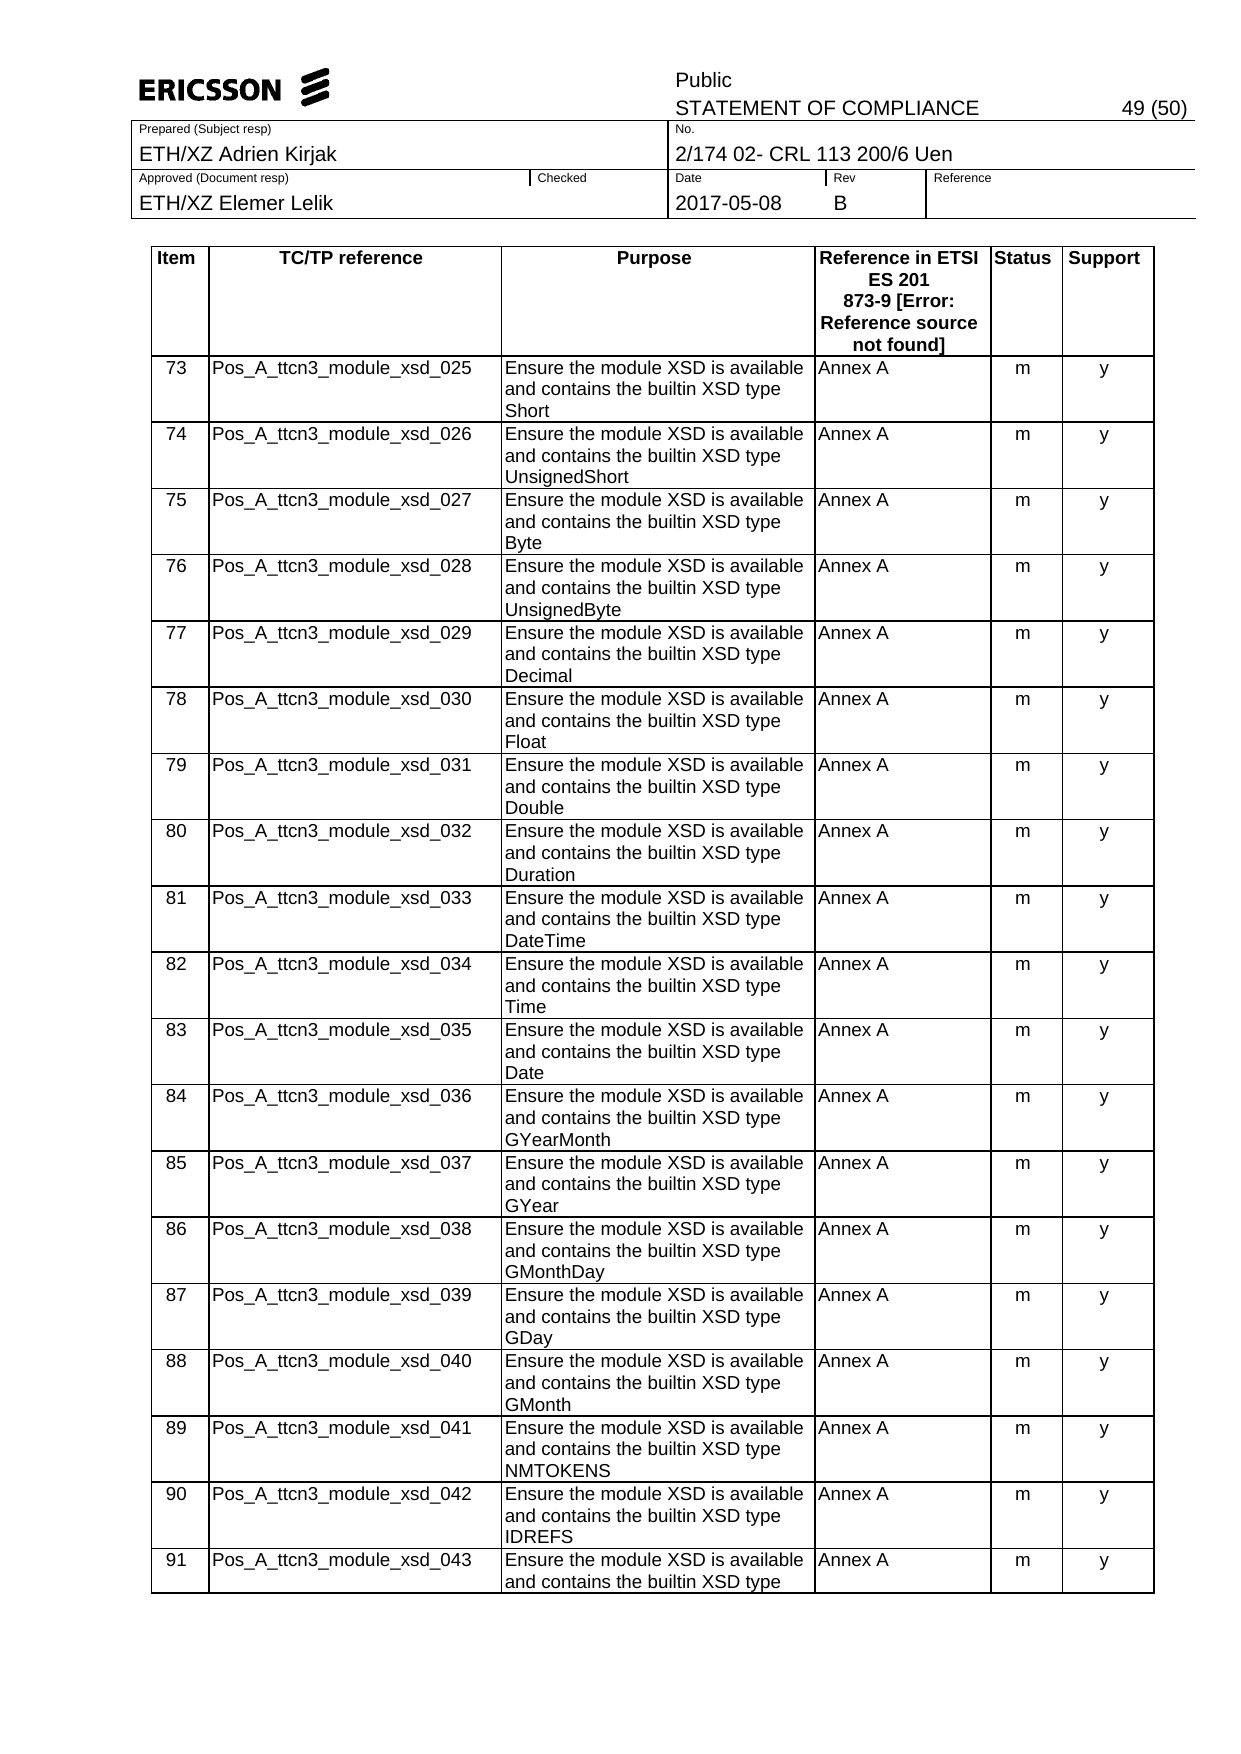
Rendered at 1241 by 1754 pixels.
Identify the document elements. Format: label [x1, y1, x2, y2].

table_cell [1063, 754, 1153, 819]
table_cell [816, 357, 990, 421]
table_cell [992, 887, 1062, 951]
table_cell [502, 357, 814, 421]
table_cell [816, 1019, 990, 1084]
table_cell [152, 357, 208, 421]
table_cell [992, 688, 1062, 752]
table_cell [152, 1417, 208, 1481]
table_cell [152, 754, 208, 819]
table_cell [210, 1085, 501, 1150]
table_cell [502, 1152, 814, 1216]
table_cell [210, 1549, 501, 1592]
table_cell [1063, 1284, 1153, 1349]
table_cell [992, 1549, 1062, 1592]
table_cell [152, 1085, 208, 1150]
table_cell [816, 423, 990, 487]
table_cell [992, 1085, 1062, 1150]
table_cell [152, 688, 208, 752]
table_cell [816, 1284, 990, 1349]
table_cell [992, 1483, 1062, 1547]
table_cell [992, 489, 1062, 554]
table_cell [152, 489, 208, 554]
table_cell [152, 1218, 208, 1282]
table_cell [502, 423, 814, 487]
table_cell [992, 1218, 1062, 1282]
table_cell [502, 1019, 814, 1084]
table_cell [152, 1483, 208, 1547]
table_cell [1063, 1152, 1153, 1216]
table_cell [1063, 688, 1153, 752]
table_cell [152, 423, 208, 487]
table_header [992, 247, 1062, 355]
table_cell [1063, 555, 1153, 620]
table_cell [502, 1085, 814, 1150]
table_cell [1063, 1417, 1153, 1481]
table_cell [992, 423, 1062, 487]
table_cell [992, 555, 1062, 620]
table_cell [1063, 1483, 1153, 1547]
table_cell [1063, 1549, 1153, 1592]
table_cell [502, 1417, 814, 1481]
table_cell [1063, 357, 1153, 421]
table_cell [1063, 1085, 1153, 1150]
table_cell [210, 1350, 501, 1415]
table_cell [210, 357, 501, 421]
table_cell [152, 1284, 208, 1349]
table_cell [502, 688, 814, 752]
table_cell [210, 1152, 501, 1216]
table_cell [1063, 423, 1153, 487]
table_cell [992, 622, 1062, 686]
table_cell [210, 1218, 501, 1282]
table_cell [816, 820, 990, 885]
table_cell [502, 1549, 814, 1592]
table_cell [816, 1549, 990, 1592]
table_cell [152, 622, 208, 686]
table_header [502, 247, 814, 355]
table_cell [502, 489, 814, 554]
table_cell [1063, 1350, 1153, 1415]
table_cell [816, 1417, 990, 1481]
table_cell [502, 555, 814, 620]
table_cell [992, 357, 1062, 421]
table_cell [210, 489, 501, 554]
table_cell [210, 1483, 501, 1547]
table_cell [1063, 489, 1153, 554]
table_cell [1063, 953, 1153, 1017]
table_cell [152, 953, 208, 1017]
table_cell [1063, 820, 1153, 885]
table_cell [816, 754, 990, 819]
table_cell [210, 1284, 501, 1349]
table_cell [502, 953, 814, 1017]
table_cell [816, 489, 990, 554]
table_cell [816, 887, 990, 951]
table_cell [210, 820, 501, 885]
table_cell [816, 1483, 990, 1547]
picture [138, 67, 330, 107]
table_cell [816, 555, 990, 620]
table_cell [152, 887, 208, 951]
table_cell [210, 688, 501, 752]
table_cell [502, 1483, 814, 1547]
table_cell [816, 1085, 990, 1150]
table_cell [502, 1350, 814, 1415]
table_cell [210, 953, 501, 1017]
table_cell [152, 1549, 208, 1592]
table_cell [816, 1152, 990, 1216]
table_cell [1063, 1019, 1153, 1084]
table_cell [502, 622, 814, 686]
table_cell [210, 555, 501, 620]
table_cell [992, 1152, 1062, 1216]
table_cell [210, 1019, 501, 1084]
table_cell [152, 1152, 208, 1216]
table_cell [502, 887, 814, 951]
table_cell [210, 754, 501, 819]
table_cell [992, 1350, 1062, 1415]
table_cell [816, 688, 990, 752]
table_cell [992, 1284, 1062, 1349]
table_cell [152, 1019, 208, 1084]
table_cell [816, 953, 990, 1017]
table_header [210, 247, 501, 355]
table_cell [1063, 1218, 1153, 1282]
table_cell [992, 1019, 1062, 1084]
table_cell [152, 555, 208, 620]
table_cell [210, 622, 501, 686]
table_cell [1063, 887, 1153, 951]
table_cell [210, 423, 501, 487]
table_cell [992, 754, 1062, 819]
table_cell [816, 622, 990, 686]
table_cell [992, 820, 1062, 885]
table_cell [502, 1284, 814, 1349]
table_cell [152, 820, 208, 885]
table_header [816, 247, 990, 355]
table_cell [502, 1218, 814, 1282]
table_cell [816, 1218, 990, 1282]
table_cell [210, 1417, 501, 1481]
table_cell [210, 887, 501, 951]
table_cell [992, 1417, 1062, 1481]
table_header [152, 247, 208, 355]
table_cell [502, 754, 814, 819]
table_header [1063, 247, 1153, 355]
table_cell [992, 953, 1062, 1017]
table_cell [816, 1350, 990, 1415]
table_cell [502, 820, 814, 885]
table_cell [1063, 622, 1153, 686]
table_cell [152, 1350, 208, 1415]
